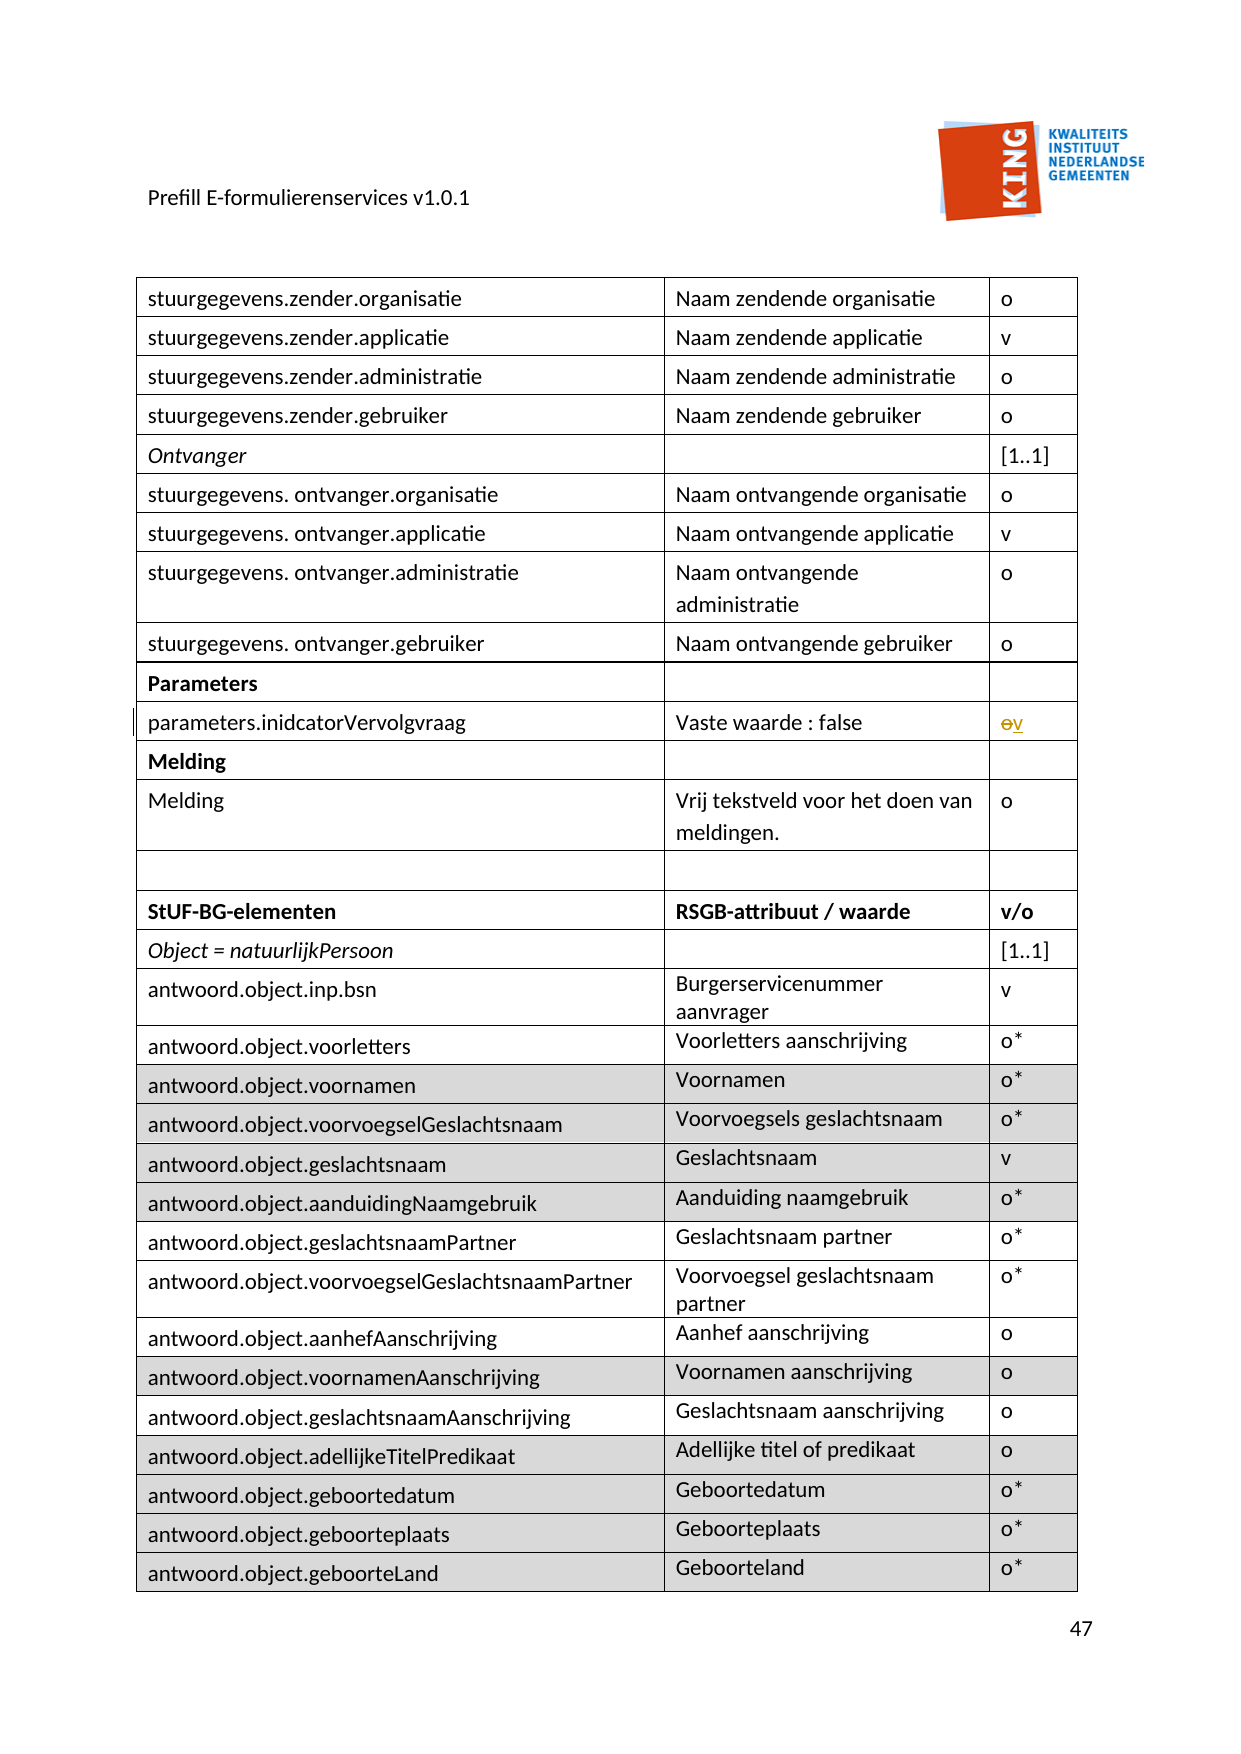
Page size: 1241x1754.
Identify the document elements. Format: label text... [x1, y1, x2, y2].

table_cell Parameters [137, 663, 664, 701]
table_cell o* [990, 1261, 1077, 1317]
table_cell Geslachtsnaam partner [665, 1222, 989, 1260]
table_cell o [990, 474, 1077, 512]
table_cell antwoord.object.adellijkeTitelPredikaat [137, 1436, 664, 1474]
table_cell Geboortedatum [665, 1475, 989, 1513]
table_cell o* [990, 1026, 1077, 1064]
table_cell antwoord.object.inp.bsn [137, 969, 664, 1025]
table_cell Geboorteplaats [665, 1514, 989, 1552]
table_cell [665, 930, 989, 968]
table_cell [665, 851, 989, 889]
picture [938, 121, 1145, 221]
table_cell o* [990, 1553, 1077, 1591]
table_cell Geslachtsnaam aanschrijving [665, 1396, 989, 1434]
table_cell Naam zendende applicatie [665, 317, 989, 355]
table_cell o* [990, 1104, 1077, 1142]
table_cell antwoord.object.geboorteLand [137, 1553, 664, 1591]
table_cell stuurgegevens.zender.gebruiker [137, 395, 664, 433]
table_cell o [990, 395, 1077, 433]
table_cell antwoord.object.aanhefAanschrijving [137, 1318, 664, 1356]
table_cell [1..1] [990, 930, 1077, 968]
table_cell antwoord.object.geslachtsnaamAanschrijving [137, 1396, 664, 1434]
table_cell antwoord.object.aanduidingNaamgebruik [137, 1183, 664, 1221]
table_cell antwoord.object.geslachtsnaam [137, 1144, 664, 1182]
table_cell stuurgegevens.zender.applicatie [137, 317, 664, 355]
table_cell antwoord.object.geslachtsnaamPartner [137, 1222, 664, 1260]
table_cell o [990, 1436, 1077, 1474]
table_cell Naam ontvangende gebruiker [665, 623, 989, 661]
table_cell Melding [137, 741, 664, 779]
table_cell o [990, 1357, 1077, 1395]
table_cell [137, 851, 664, 889]
table_cell parameters.inidcatorVervolgvraag [137, 702, 664, 740]
table_cell v [990, 513, 1077, 551]
table_cell Naam zendende gebruiker [665, 395, 989, 433]
table_cell antwoord.object.voorvoegselGeslachtsnaam [137, 1104, 664, 1142]
table_cell antwoord.object.voorletters [137, 1026, 664, 1064]
table_cell Aanduiding naamgebruik [665, 1183, 989, 1221]
table_cell stuurgegevens. ontvanger.administratie [137, 552, 664, 622]
table_cell o [990, 1318, 1077, 1356]
table_cell o [990, 356, 1077, 394]
table_cell antwoord.object.voornamen [137, 1065, 664, 1103]
table_cell v [990, 1144, 1077, 1182]
table_cell [1..1] [990, 435, 1077, 473]
table_cell Adellijke titel of predikaat [665, 1436, 989, 1474]
table_cell o [990, 552, 1077, 622]
table_cell o* [990, 1475, 1077, 1513]
table_cell stuurgegevens.zender.organisatie [137, 278, 664, 316]
table_cell Aanhef aanschrijving [665, 1318, 989, 1356]
table_cell [665, 663, 989, 701]
table_cell Geslachtsnaam [665, 1144, 989, 1182]
table_cell Naam zendende organisatie [665, 278, 989, 316]
table_cell Naam ontvangende administratie [665, 552, 989, 622]
table_cell v/o [990, 891, 1077, 929]
table_cell [990, 741, 1077, 779]
table_cell o* [990, 1222, 1077, 1260]
table_cell RSGB-attribuut / waarde [665, 891, 989, 929]
table_cell v [990, 317, 1077, 355]
table_cell Geboorteland [665, 1553, 989, 1591]
table_cell o* [990, 1065, 1077, 1103]
table_cell [990, 851, 1077, 889]
table_cell o* [990, 1514, 1077, 1552]
table_cell Vrij tekstveld voor het doen van meldingen. [665, 780, 989, 850]
table_cell [990, 663, 1077, 701]
table_cell antwoord.object.geboorteplaats [137, 1514, 664, 1552]
table_cell [990, 702, 1077, 740]
table_cell stuurgegevens.zender.administratie [137, 356, 664, 394]
table_cell [665, 741, 989, 779]
table_cell o [990, 278, 1077, 316]
table_cell stuurgegevens. ontvanger.applicatie [137, 513, 664, 551]
table_cell antwoord.object.voorvoegselGeslachtsnaamPartner [137, 1261, 664, 1317]
table_cell o [990, 1396, 1077, 1434]
table_cell o [990, 780, 1077, 850]
table_cell o* [990, 1183, 1077, 1221]
table_cell Naam ontvangende applicatie [665, 513, 989, 551]
table_cell Voornamen [665, 1065, 989, 1103]
table_cell Voorvoegsel geslachtsnaam partner [665, 1261, 989, 1317]
table_cell stuurgegevens. ontvanger.organisatie [137, 474, 664, 512]
table_cell Melding [137, 780, 664, 850]
table_cell [665, 435, 989, 473]
table_cell Object = natuurlijkPersoon [137, 930, 664, 968]
table_cell Voornamen aanschrijving [665, 1357, 989, 1395]
table_cell Voorletters aanschrijving [665, 1026, 989, 1064]
table_cell Voorvoegsels geslachtsnaam [665, 1104, 989, 1142]
table_cell StUF-BG-elementen [137, 891, 664, 929]
table_cell Naam zendende administratie [665, 356, 989, 394]
table_cell Burgerservicenummer aanvrager [665, 969, 989, 1025]
table_cell antwoord.object.geboortedatum [137, 1475, 664, 1513]
table_cell antwoord.object.voornamenAanschrijving [137, 1357, 664, 1395]
table_cell o [990, 623, 1077, 661]
table_cell Ontvanger [137, 435, 664, 473]
table_cell Naam ontvangende organisatie [665, 474, 989, 512]
table_cell Vaste waarde : false [665, 702, 989, 740]
table_cell v [990, 969, 1077, 1025]
table_cell stuurgegevens. ontvanger.gebruiker [137, 623, 664, 661]
